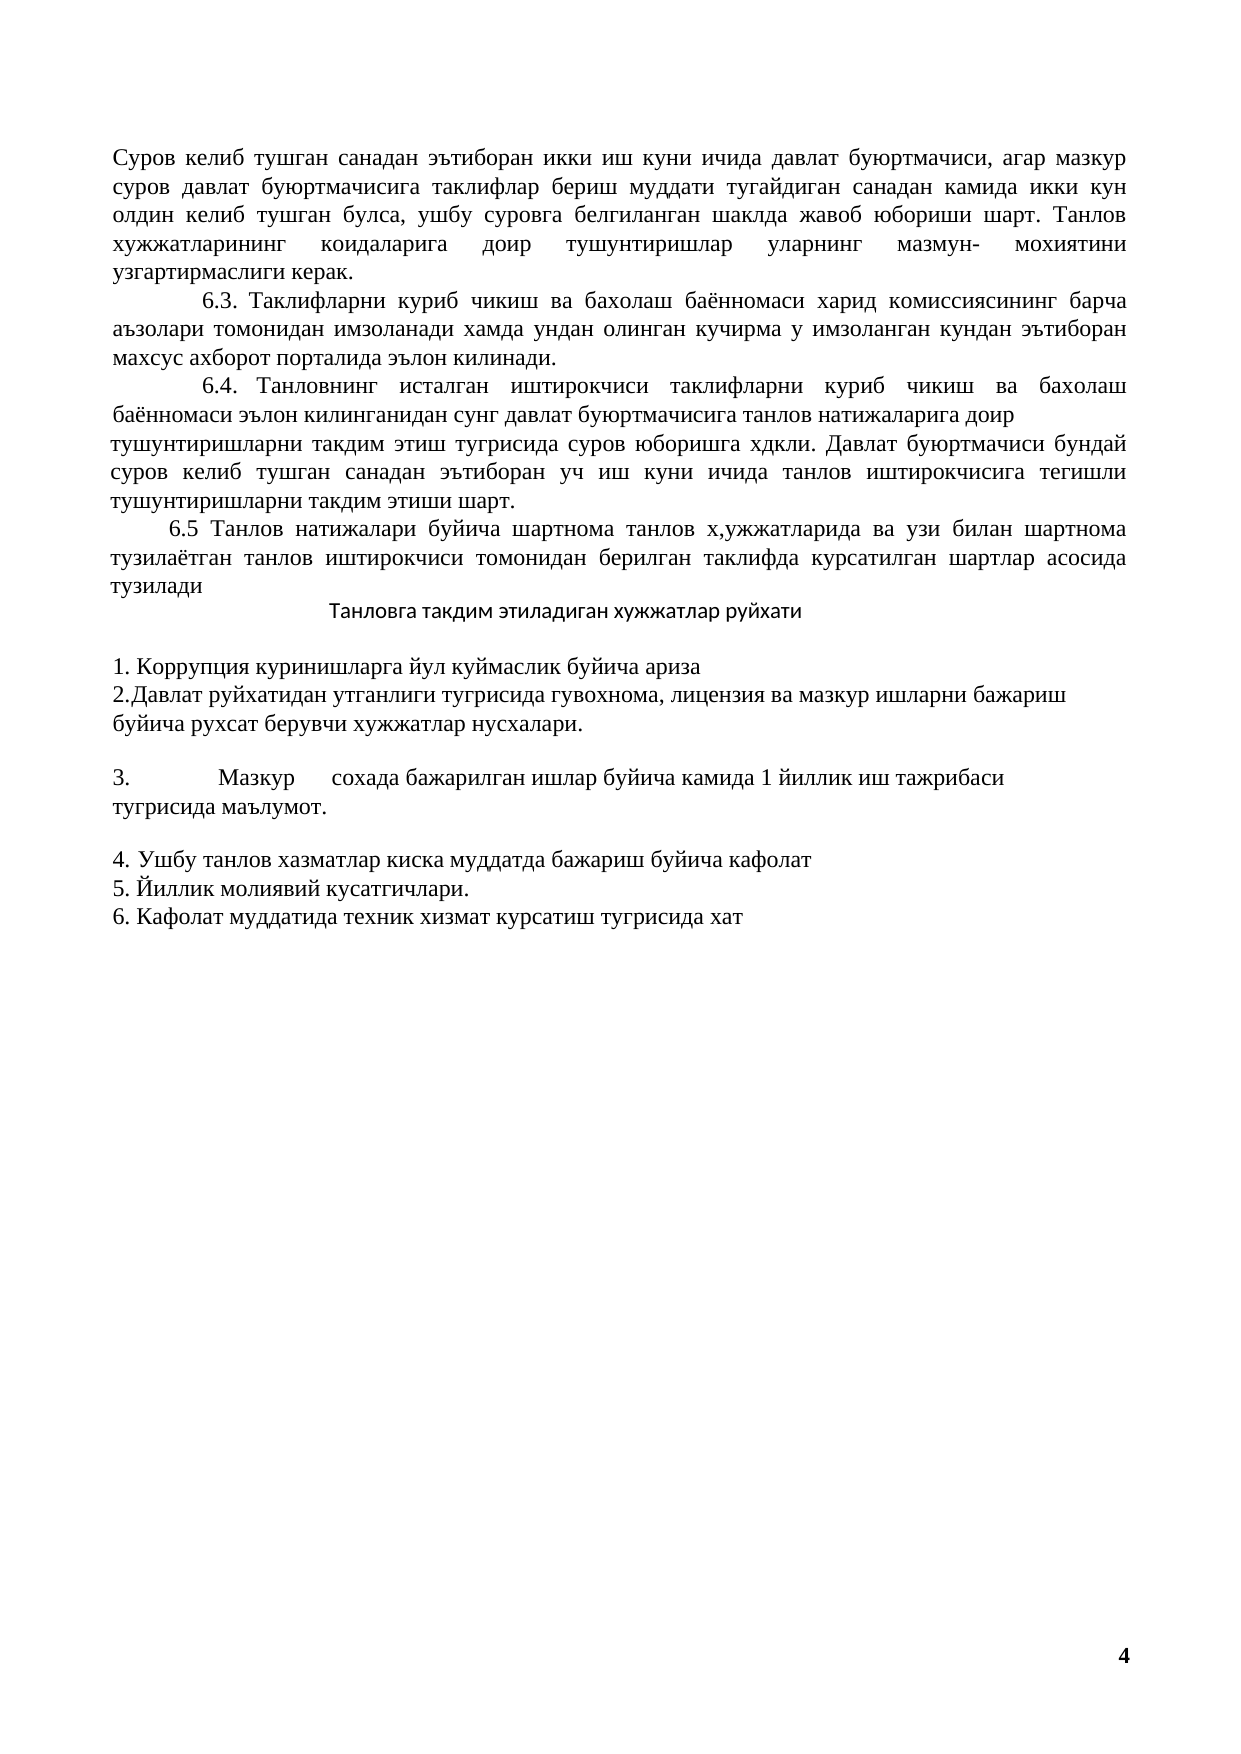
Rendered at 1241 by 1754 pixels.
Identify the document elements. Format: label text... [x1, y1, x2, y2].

list Мазкур сохада бажарилган ишлар буйича камида 1 йиллик иш тажрибаси тугрисида маълумот. [112, 763, 1107, 820]
list Коррупция куринишларга йул куймаслик буйича ариза [112, 655, 1130, 679]
list Давлат руйхатидан утганлиги тугрисида гувохнома, лицензия ва мазкур ишларни бажариш буйича рухсат берувчи хужжатлар нусхалари. [112, 679, 1107, 737]
list Танловнинг исталган иштирокчиси таклифларни куриб чикиш ва бахолаш баённомаси эълон килинганидан сунг давлат буюртмачисига танлов натижаларига доир [112, 371, 1128, 428]
list Таклифларни куриб чикиш ва бахолаш баённомаси харид комиссиясининг барча аъзолари томонидан имзоланади хамда ундан олинган кучирма у имзоланган кундан эътиборан махсус ахборот порталида эълон килинади. [112, 285, 1128, 371]
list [112, 143, 1128, 285]
list Кафолат муддатида техник хизмат курсатиш тугрисида хат [112, 902, 1130, 930]
list Йиллик молиявий кусатгичлари. [112, 873, 1130, 902]
text Танловга такдим этиладиган хужжатлар руйхати [329, 599, 1130, 623]
text 6.5 Танлов натижалари буйича шартнома танлов х,ужжатларида ва узи билан шартнома тузилаётган танлов иштирокчиси томонидан берилган таклифда курсатилган шартлар асосида тузилади [110, 514, 1128, 599]
list Ушбу танлов хазматлар киска муддатда бажариш буйича кафолат [112, 845, 1130, 873]
text тушунтиришларни такдим этиш тугрисида суров юборишга хдкли. Давлат буюртмачиси бундай суров келиб тушган санадан эътиборан уч иш куни ичида танлов иштирокчисига тегишли тушунтиришларни такдим этиши шарт. [110, 428, 1128, 514]
